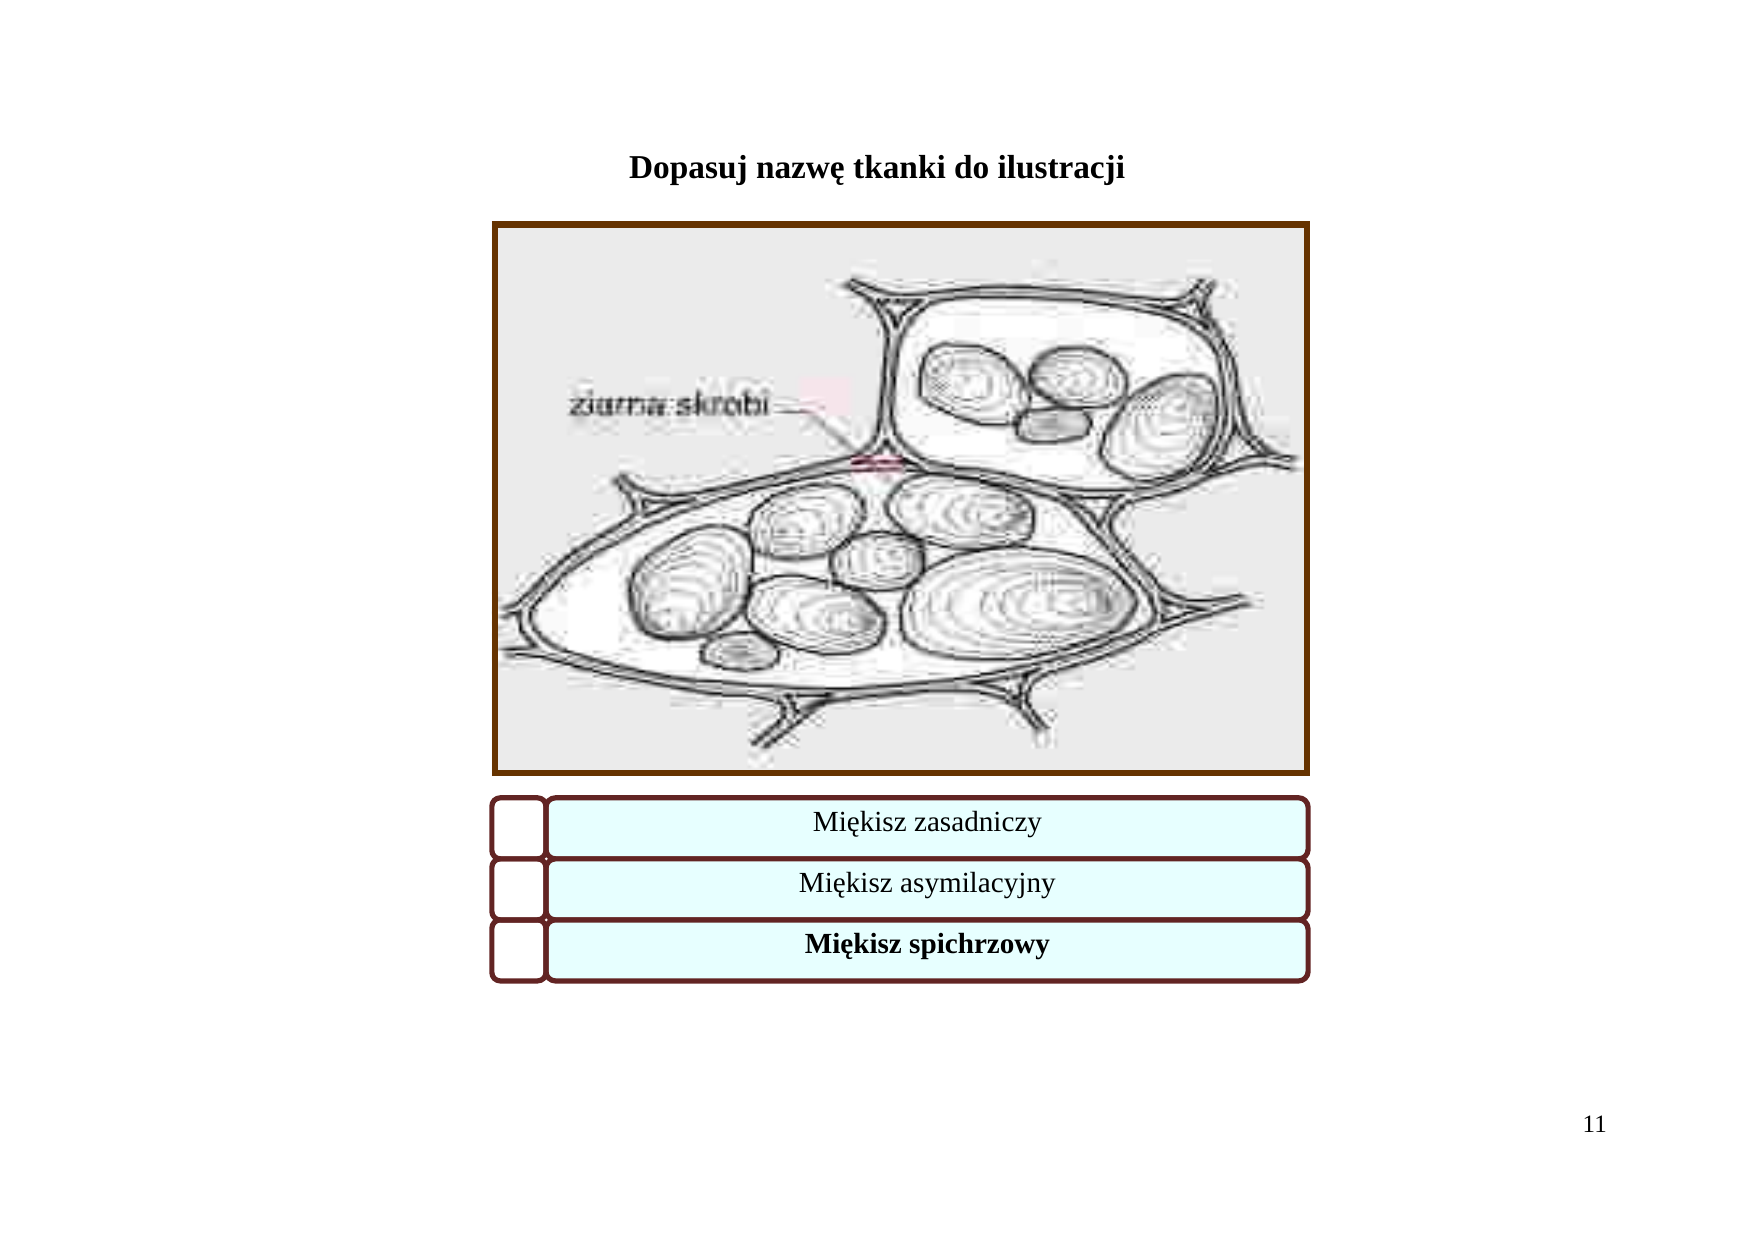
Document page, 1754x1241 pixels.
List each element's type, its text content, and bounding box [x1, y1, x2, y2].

picture [498, 228, 1304, 770]
text Dopasuj nazwę tkanki do ilustracji [148, 148, 1606, 186]
